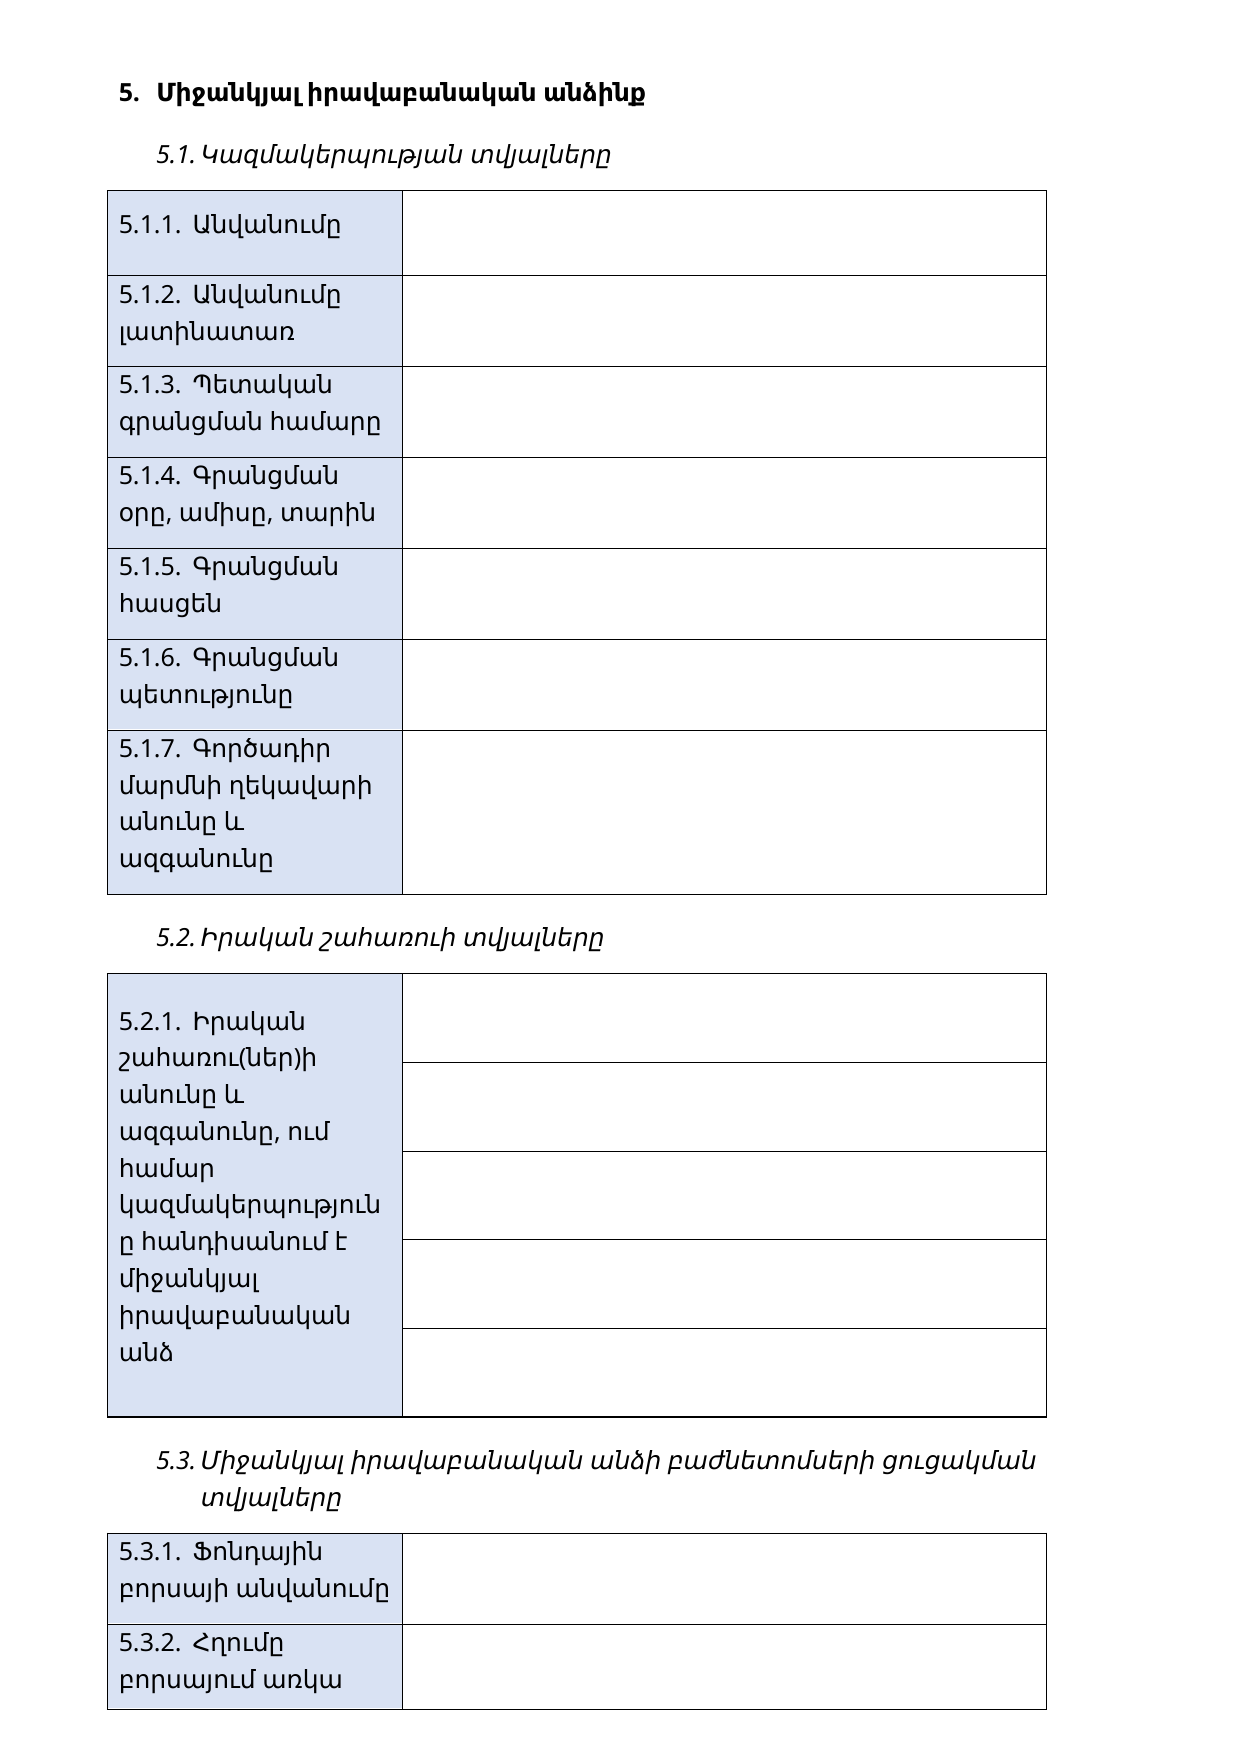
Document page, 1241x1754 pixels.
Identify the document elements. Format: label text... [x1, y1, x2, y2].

table_cell [403, 276, 1046, 366]
table_header Անվանումը [108, 191, 402, 275]
table_header [403, 974, 1046, 1062]
table_cell [403, 367, 1046, 457]
list Կազմակերպության տվյալները [156, 137, 1171, 171]
table_cell [403, 549, 1046, 639]
table_cell [403, 640, 1046, 729]
table_cell Անվանումը լատինատառ [108, 276, 402, 366]
table_cell [403, 1240, 1046, 1328]
table_cell Պետական գրանցման համարը [108, 367, 402, 457]
list Միջանկյալ իրավաբանական անձինք [118, 75, 1171, 109]
table_cell [403, 1152, 1046, 1239]
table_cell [108, 1625, 402, 1708]
table_cell Գրանցման պետությունը [108, 640, 402, 729]
table_cell [403, 1329, 1046, 1416]
table_cell Գործադիր մարմնի ղեկավարի անունը և ազգանունը [108, 731, 402, 894]
table_cell Գրանցման օրը, ամիսը, տարին [108, 458, 402, 548]
table_header Իրական շահառու(ներ)ի անունը և ազգանունը, ում համար կազմակերպությունը հանդիսանում է միջանկյալ իրավաբանական անձ [108, 974, 402, 1416]
table_cell [403, 458, 1046, 548]
table_cell [403, 1063, 1046, 1151]
list Միջանկյալ իրավաբանական անձի բաժնետոմսերի ցուցակման տվյալները [156, 1442, 1171, 1513]
table_header [403, 1534, 1046, 1623]
table_header [403, 191, 1046, 275]
table_cell [403, 1625, 1046, 1708]
table_header Ֆոնդային բորսայի անվանումը [108, 1534, 402, 1623]
table_cell [403, 731, 1046, 894]
table_cell Գրանցման հասցեն [108, 549, 402, 639]
list Իրական շահառուի տվյալները [156, 920, 1171, 954]
